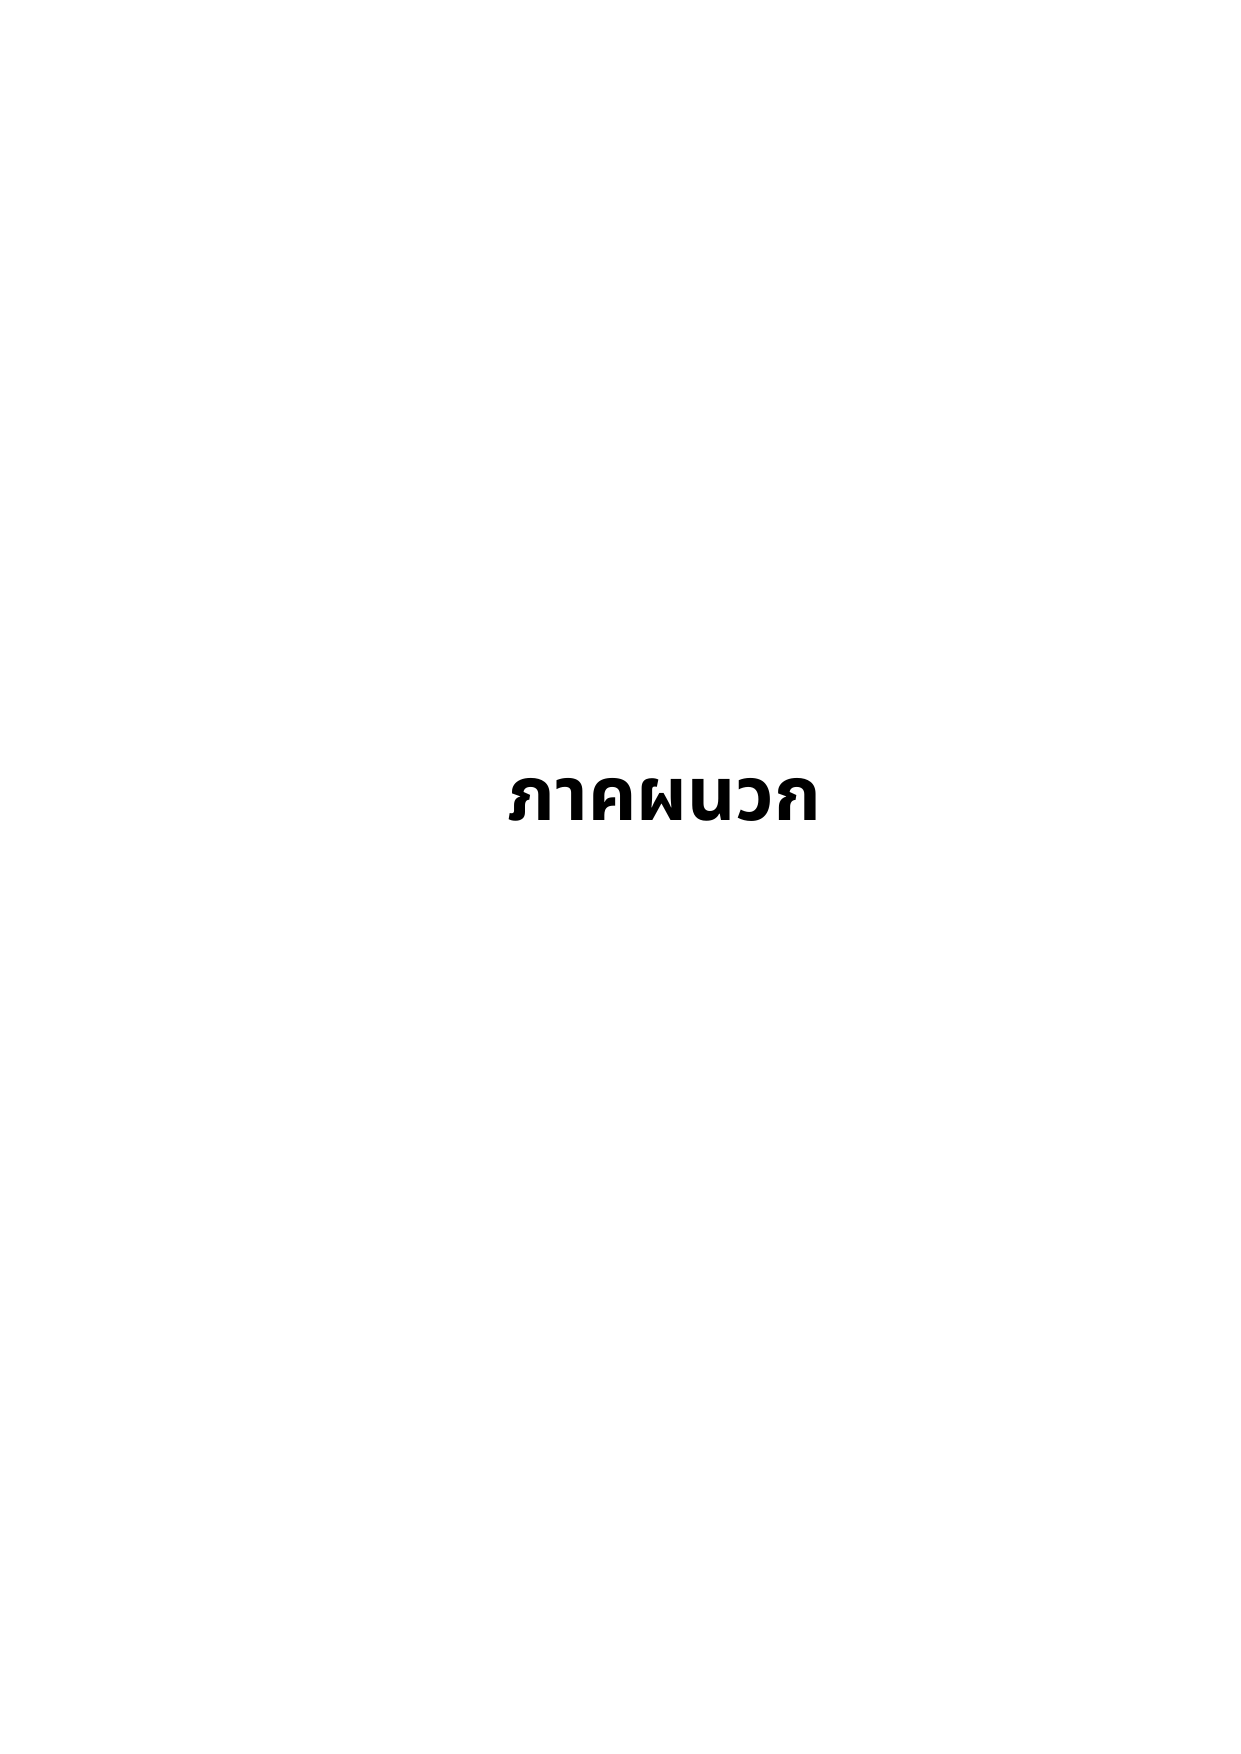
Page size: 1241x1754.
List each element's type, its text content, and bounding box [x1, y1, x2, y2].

text ภาคผนวก [177, 740, 1152, 854]
